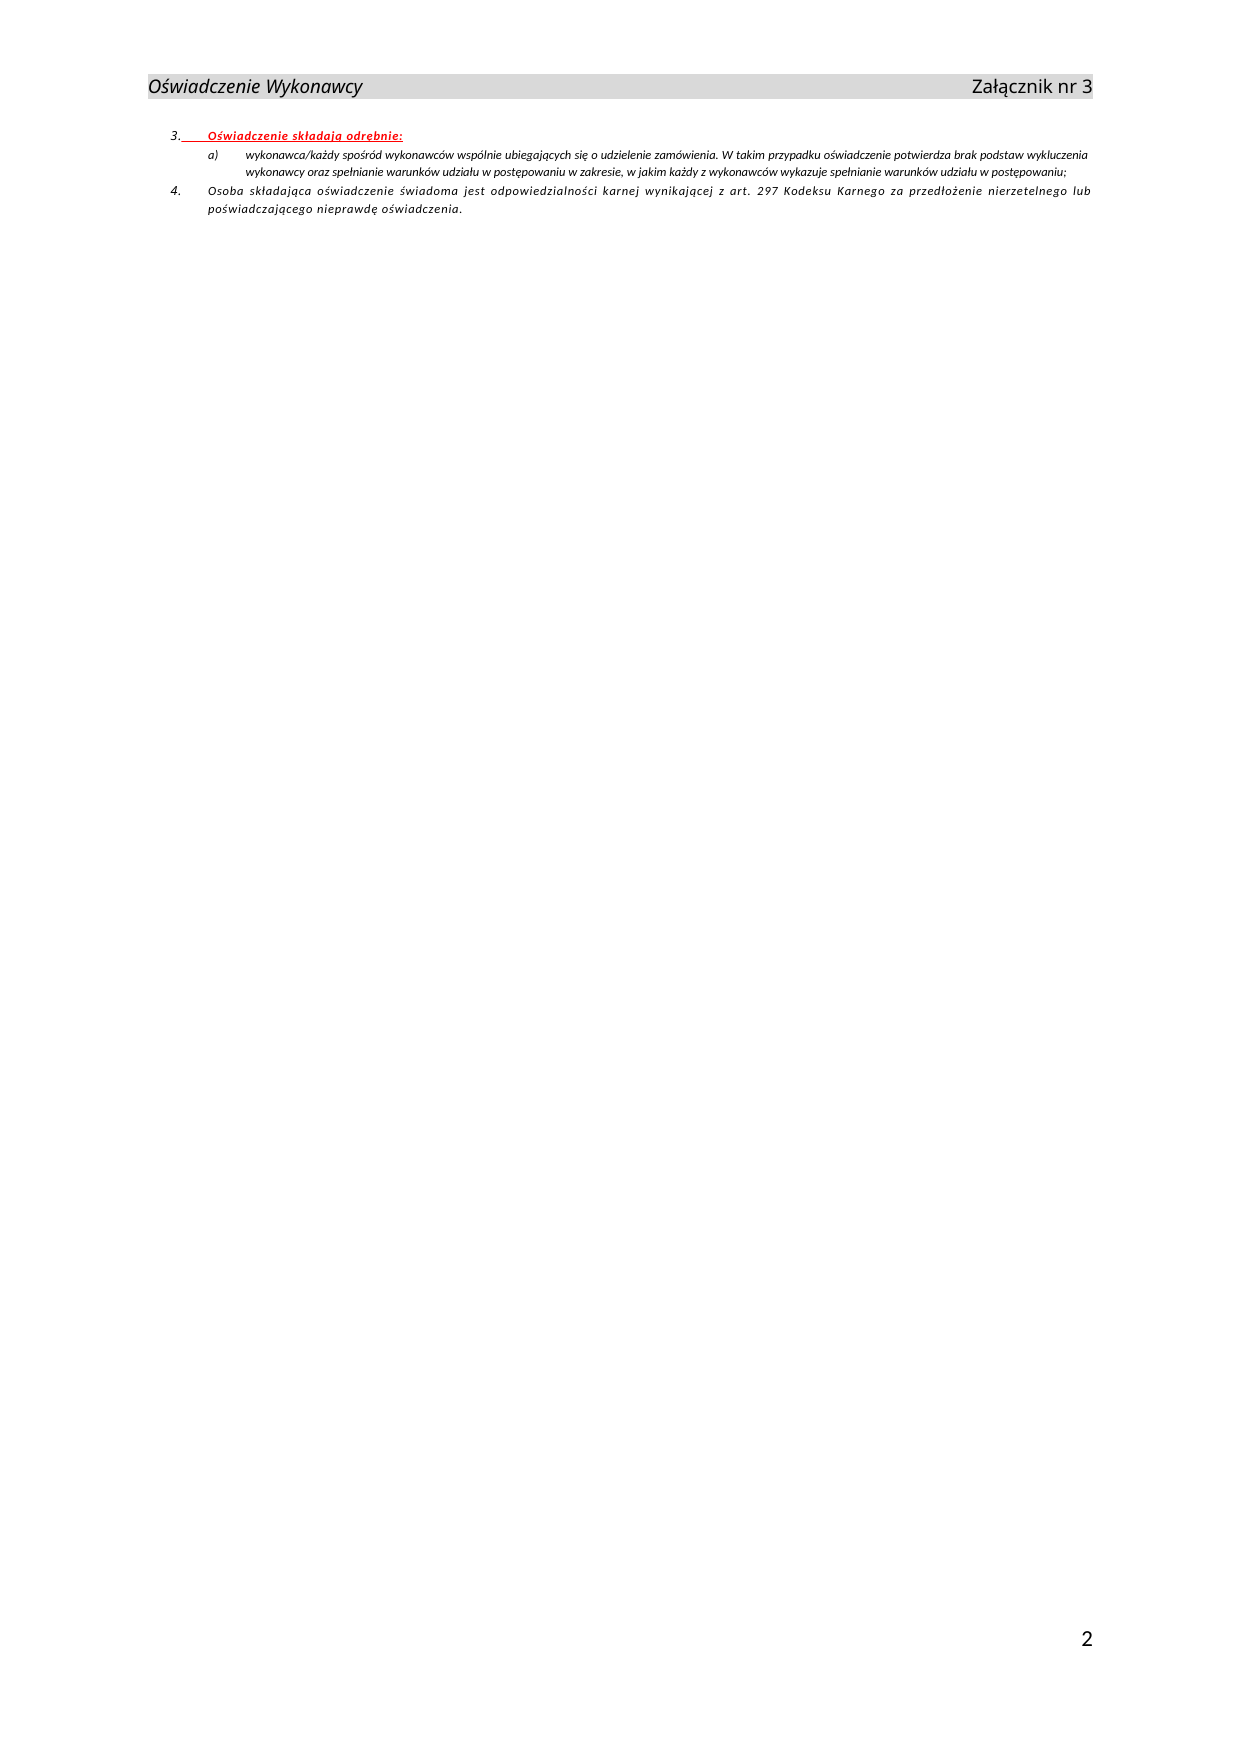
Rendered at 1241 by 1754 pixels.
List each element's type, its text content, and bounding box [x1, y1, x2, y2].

list wykonawca/każdy spośród wykonawców wspólnie ubiegających się o udzielenie zamówienia. W takim przypadku oświadczenie potwierdza brak podstaw wykluczenia wykonawcy oraz spełnianie warunków udziału w postępowaniu w zakresie, w jakim każdy z wykonawców wykazuje spełnianie warunków udziału w postępowaniu; [208, 147, 1091, 180]
list Oświadczenie składają odrębnie: [170, 127, 1093, 144]
list Osoba składająca oświadczenie świadoma jest odpowiedzialności karnej wynikającej z art. 297 Kodeksu Karnego za przedłożenie nierzetelnego lub poświadczającego nieprawdę oświadczenia. [170, 182, 1093, 217]
